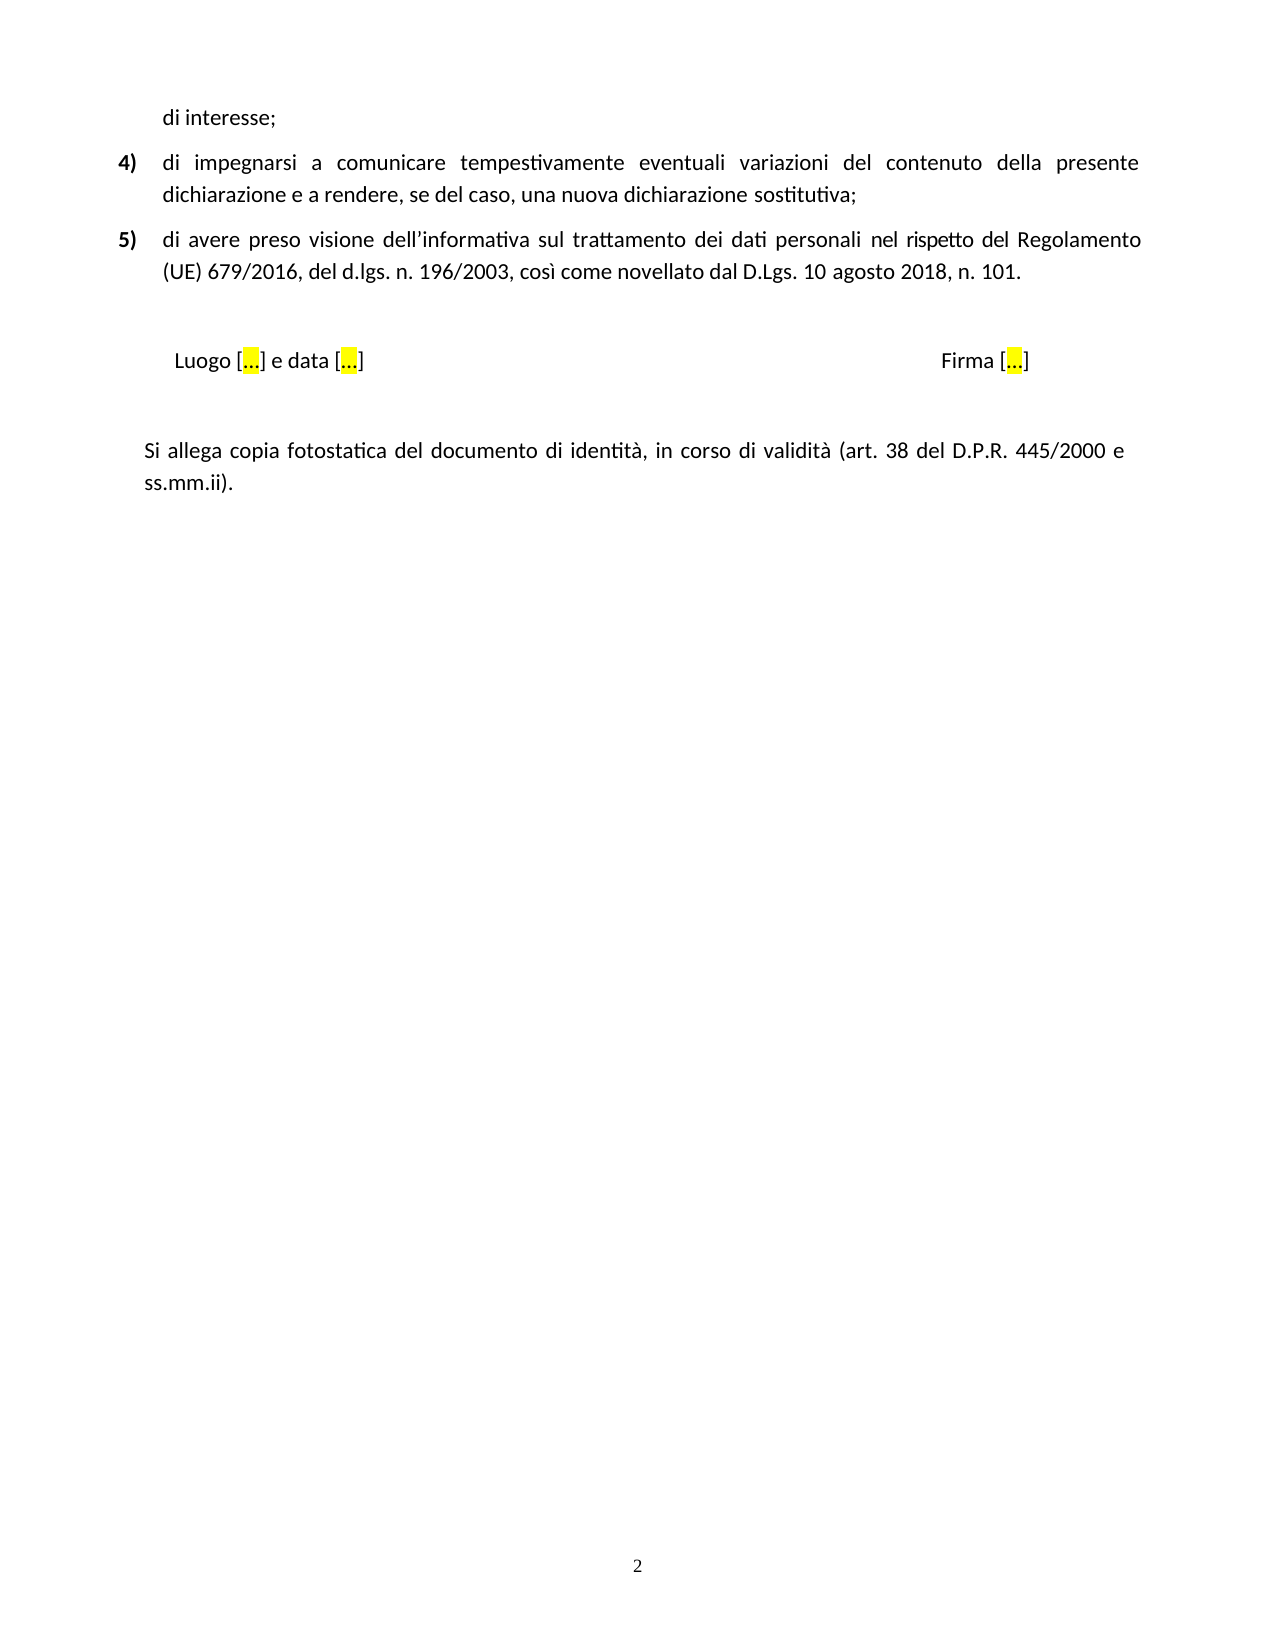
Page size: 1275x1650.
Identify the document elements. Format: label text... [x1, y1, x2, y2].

text Luogo […] e data […] Firma […] [174, 347, 243, 374]
text Luogo […] e data […] Firma […] [357, 347, 1007, 374]
text Si allega copia fotostatica del documento di identità, in corso di validità (art. 38 del D.P.R. 445/2000 e ss.mm.ii). [144, 436, 1127, 496]
text Luogo […] e data […] Firma […] [259, 347, 341, 374]
text Luogo […] e data […] Firma […] [1022, 347, 1157, 374]
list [118, 103, 1141, 131]
list di impegnarsi a comunicare tempestivamente eventuali variazioni del contenuto della presente dichiarazione e a rendere, se del caso, una nuova dichiarazione sostitutiva; [118, 148, 1141, 208]
list di avere preso visione dell’informativa sul trattamento dei dati personali nel rispetto del Regolamento (UE) 679/2016, del d.lgs. n. 196/2003, così come novellato dal D.Lgs. 10 agosto 2018, n. 101. [118, 225, 1141, 285]
